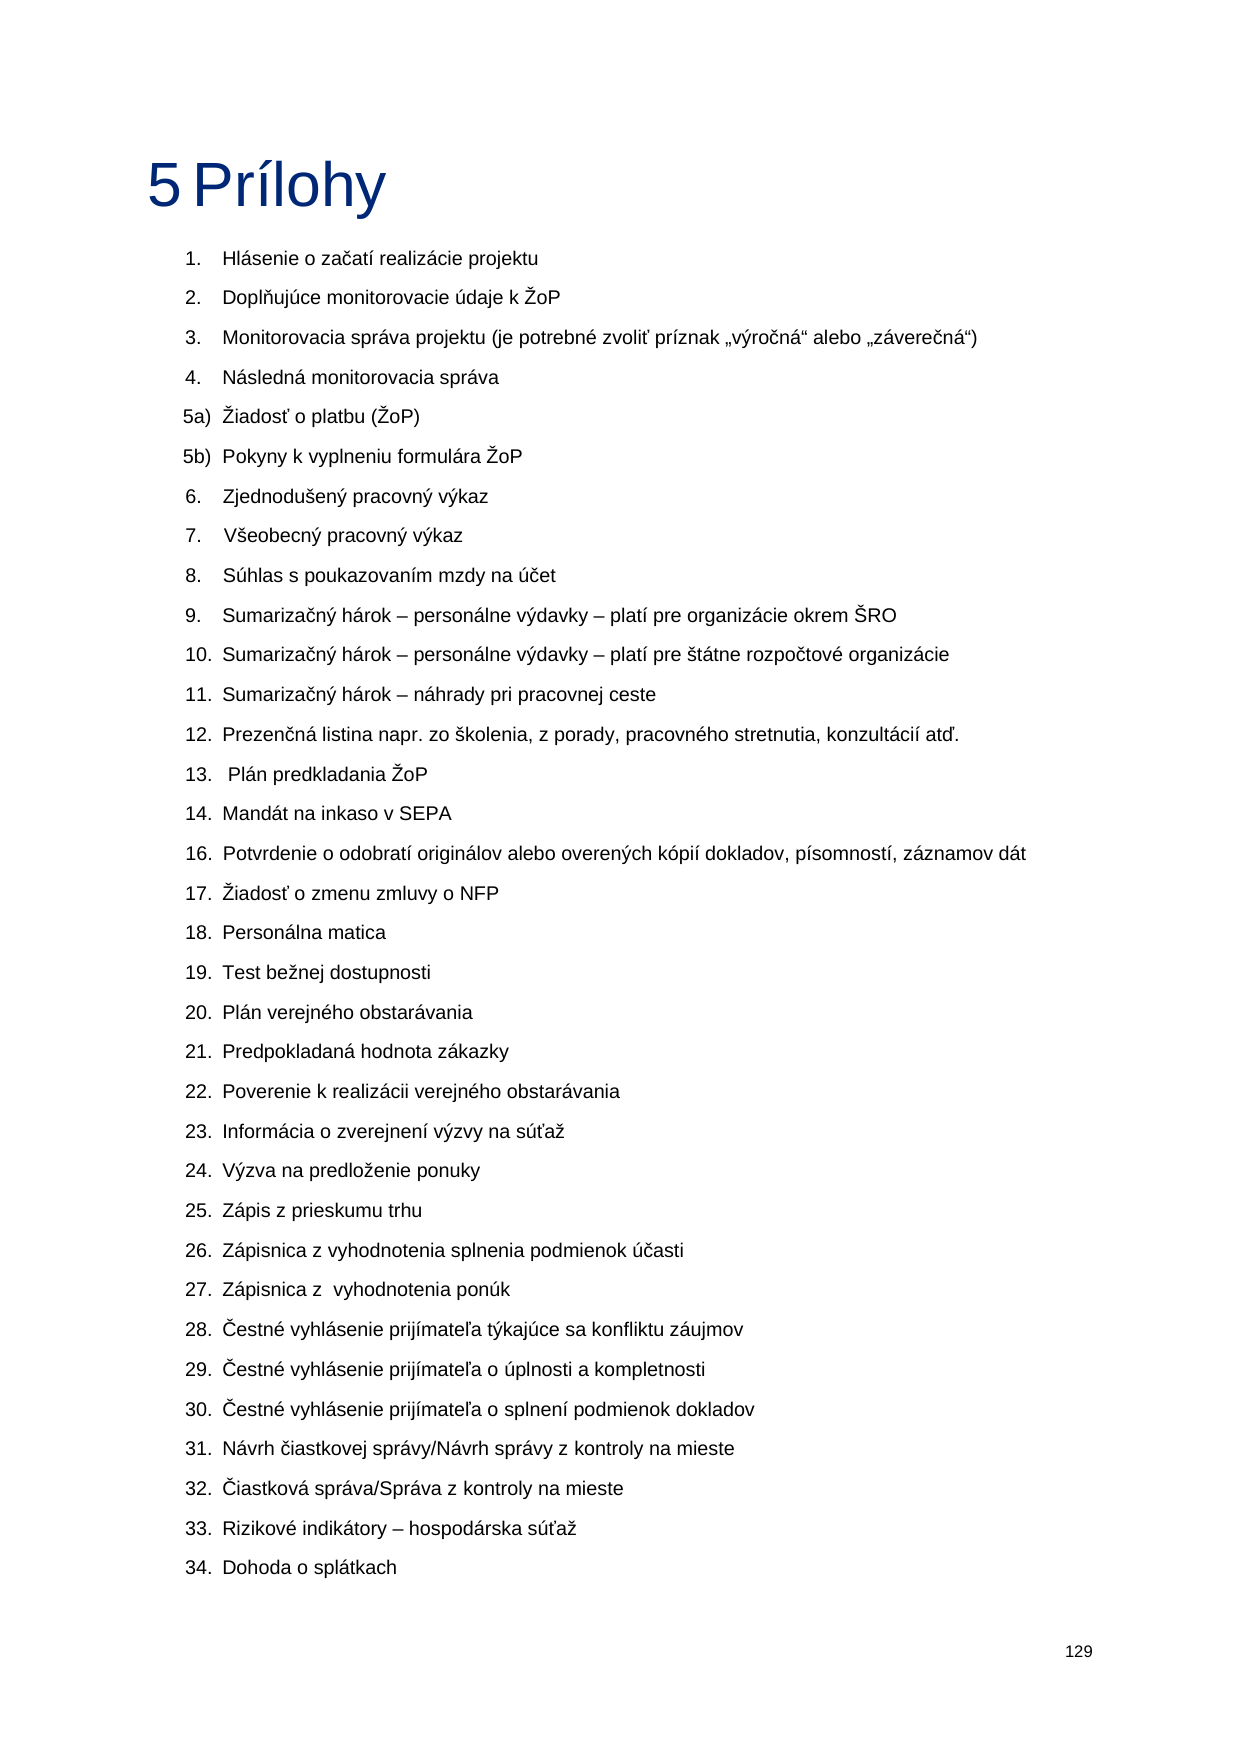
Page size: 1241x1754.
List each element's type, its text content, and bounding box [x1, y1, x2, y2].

list Hlásenie o začatí realizácie projektu [185, 246, 1092, 269]
list Predpokladaná hodnota zákazky [185, 1040, 1092, 1063]
list Mandát na inkaso v SEPA [185, 802, 1092, 825]
list Žiadosť o zmenu zmluvy o NFP [185, 881, 1092, 904]
text 7. Všeobecný pracovný výkaz [185, 524, 1092, 547]
list Rizikové indikátory – hospodárska súťaž [185, 1516, 1092, 1539]
list Zápisnica z vyhodnotenia ponúk [185, 1278, 1092, 1301]
list Zápis z prieskumu trhu [185, 1199, 1092, 1222]
list Test bežnej dostupnosti [185, 961, 1092, 983]
text 5b) Pokyny k vyplneniu formulára ŽoP [177, 445, 1092, 468]
list Zápisnica z vyhodnotenia splnenia podmienok účasti [185, 1239, 1092, 1261]
list Súhlas s poukazovaním mzdy na účet [185, 564, 1092, 587]
list Návrh čiastkovej správy/Návrh správy z kontroly na mieste [185, 1437, 1092, 1460]
list Monitorovacia správa projektu (je potrebné zvoliť príznak „výročná“ alebo „záverečná“) [185, 326, 1092, 348]
list Čestné vyhlásenie prijímateľa týkajúce sa konfliktu záujmov [185, 1318, 1092, 1341]
list Prezenčná listina napr. zo školenia, z porady, pracovného stretnutia, konzultácií atď. [185, 723, 1092, 745]
list Zjednodušený pracovný výkaz [185, 484, 1092, 507]
list Dohoda o splátkach [185, 1556, 1092, 1579]
list Čiastková správa/Správa z kontroly na mieste [185, 1477, 1092, 1499]
list Sumarizačný hárok – náhrady pri pracovnej ceste [185, 683, 1092, 706]
list Poverenie k realizácii verejného obstarávania [185, 1080, 1092, 1103]
list Čestné vyhlásenie prijímateľa o úplnosti a kompletnosti [185, 1358, 1092, 1380]
text 5a) Žiadosť o platbu (ŽoP) [177, 405, 1092, 428]
list Sumarizačný hárok – personálne výdavky – platí pre organizácie okrem ŠRO [185, 604, 1092, 626]
list Plán predkladania ŽoP [185, 762, 1092, 785]
list Doplňujúce monitorovacie údaje k ŽoP [185, 286, 1092, 309]
list Plán verejného obstarávania [185, 1001, 1092, 1023]
subtitle Prílohy [148, 148, 1092, 219]
list Personálna matica [185, 921, 1092, 944]
list Následná monitorovacia správa [185, 366, 1092, 388]
list Potvrdenie o odobratí originálov alebo overených kópií dokladov, písomností, záznamov dát [185, 842, 1092, 864]
list Informácia o zverejnení výzvy na súťaž [185, 1119, 1092, 1142]
list Čestné vyhlásenie prijímateľa o splnení podmienok dokladov [185, 1397, 1092, 1420]
list Sumarizačný hárok – personálne výdavky – platí pre štátne rozpočtové organizácie [185, 643, 1092, 666]
list Výzva na predloženie ponuky [185, 1159, 1092, 1182]
